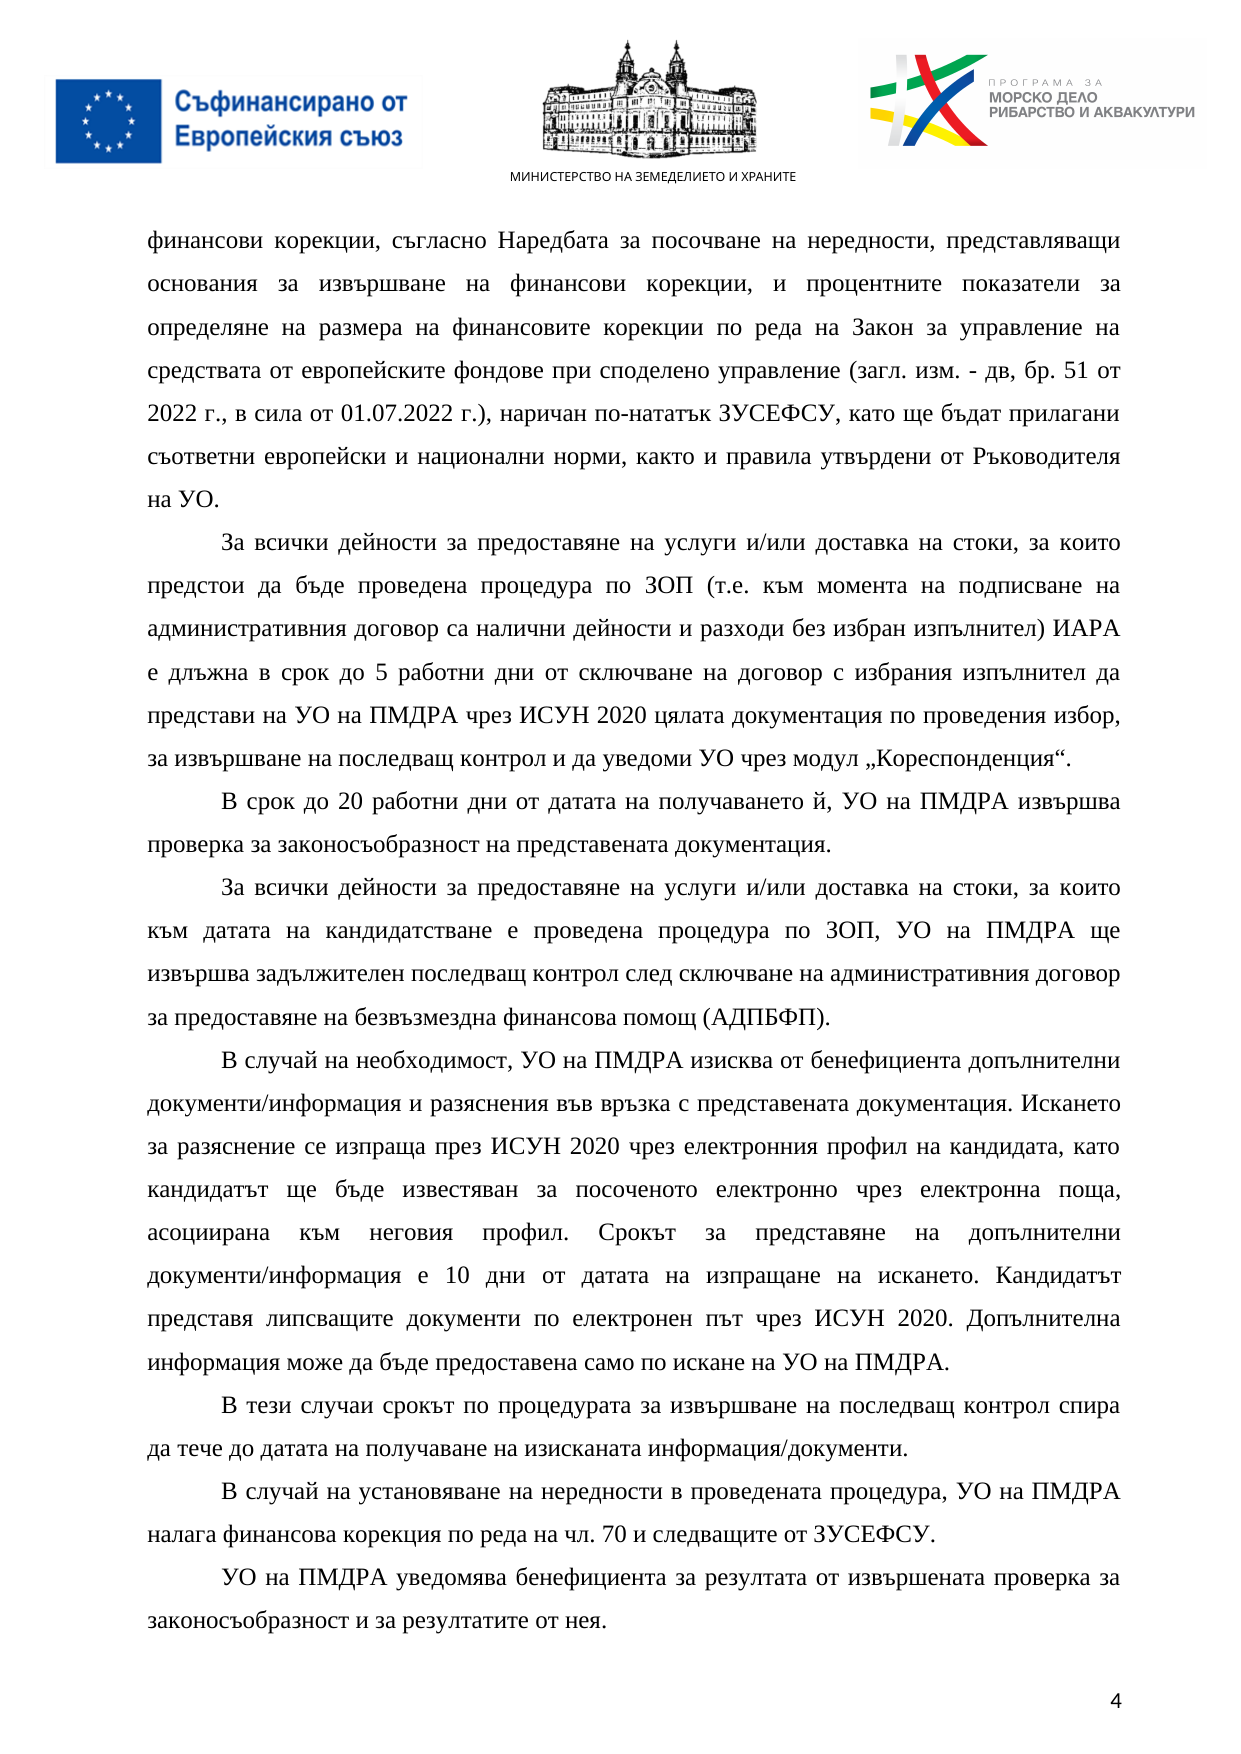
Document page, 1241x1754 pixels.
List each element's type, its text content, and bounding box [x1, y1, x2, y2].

text За всички дейности за предоставяне на услуги и/или доставка на стоки, за които предстои да бъде проведена процедура по ЗОП (т.е. към момента на подписване на административния договор са налични дейности и разходи без избран изпълнител) ИАРА е длъжна в срок до 5 работни дни от сключване на договор с избрания изпълнител да представи на УО на ПМДРА чрез ИСУН 2020 цялата документация по проведения избор, за извършване на последващ контрол и да уведоми УО чрез модул „Кореспонденция“. [147, 527, 1122, 772]
text В тези случаи срокът по процедурата за извършване на последващ контрол спира да тече до датата на получаване на изисканата информация/документи. [147, 1390, 1122, 1462]
list В случай на необходимост, УО на ПМДРА изисква от бенефициента допълнителни документи/информация и разяснения във връзка с представената документация. Искането за разяснение се изпраща през ИСУН 2020 чрез електронния профил на кандидата, като кандидатът ще бъде известяван за посоченото електронно чрез електронна поща, асоциирана към неговия профил. Срокът за представяне на допълнителни документи/информация е 10 дни от датата на изпращане на искането. Кандидатът представя липсващите документи по електронен път чрез ИСУН 2020. Допълнителна информация може да бъде предоставена само по искане на УО на ПМДРА. [147, 1045, 1122, 1375]
picture [537, 37, 762, 159]
picture [43, 75, 424, 170]
text В срок до 20 работни дни от датата на получаването й, УО на ПМДРА извършва проверка за законосъобразност на представената документация. [147, 786, 1122, 858]
text УО на ПМДРА уведомява бенефициента за резултата от извършената проверка за законосъобразност и за резултатите от нея. [147, 1562, 1122, 1634]
picture [858, 38, 1208, 169]
text За всички дейности за предоставяне на услуги и/или доставка на стоки, за които към датата на кандидатстване е проведена процедура по ЗОП, УО на ПМДРА ще извършва задължителен последващ контрол след сключване на административния договор за предоставяне на безвъзмездна финансова помощ (АДПБФП). [147, 872, 1122, 1030]
text В случай на установяване на нередности в проведената процедура, УО на ПМДРА налага финансова корекция по реда на чл. 70 и следващите от ЗУСЕФСУ. [147, 1476, 1122, 1548]
